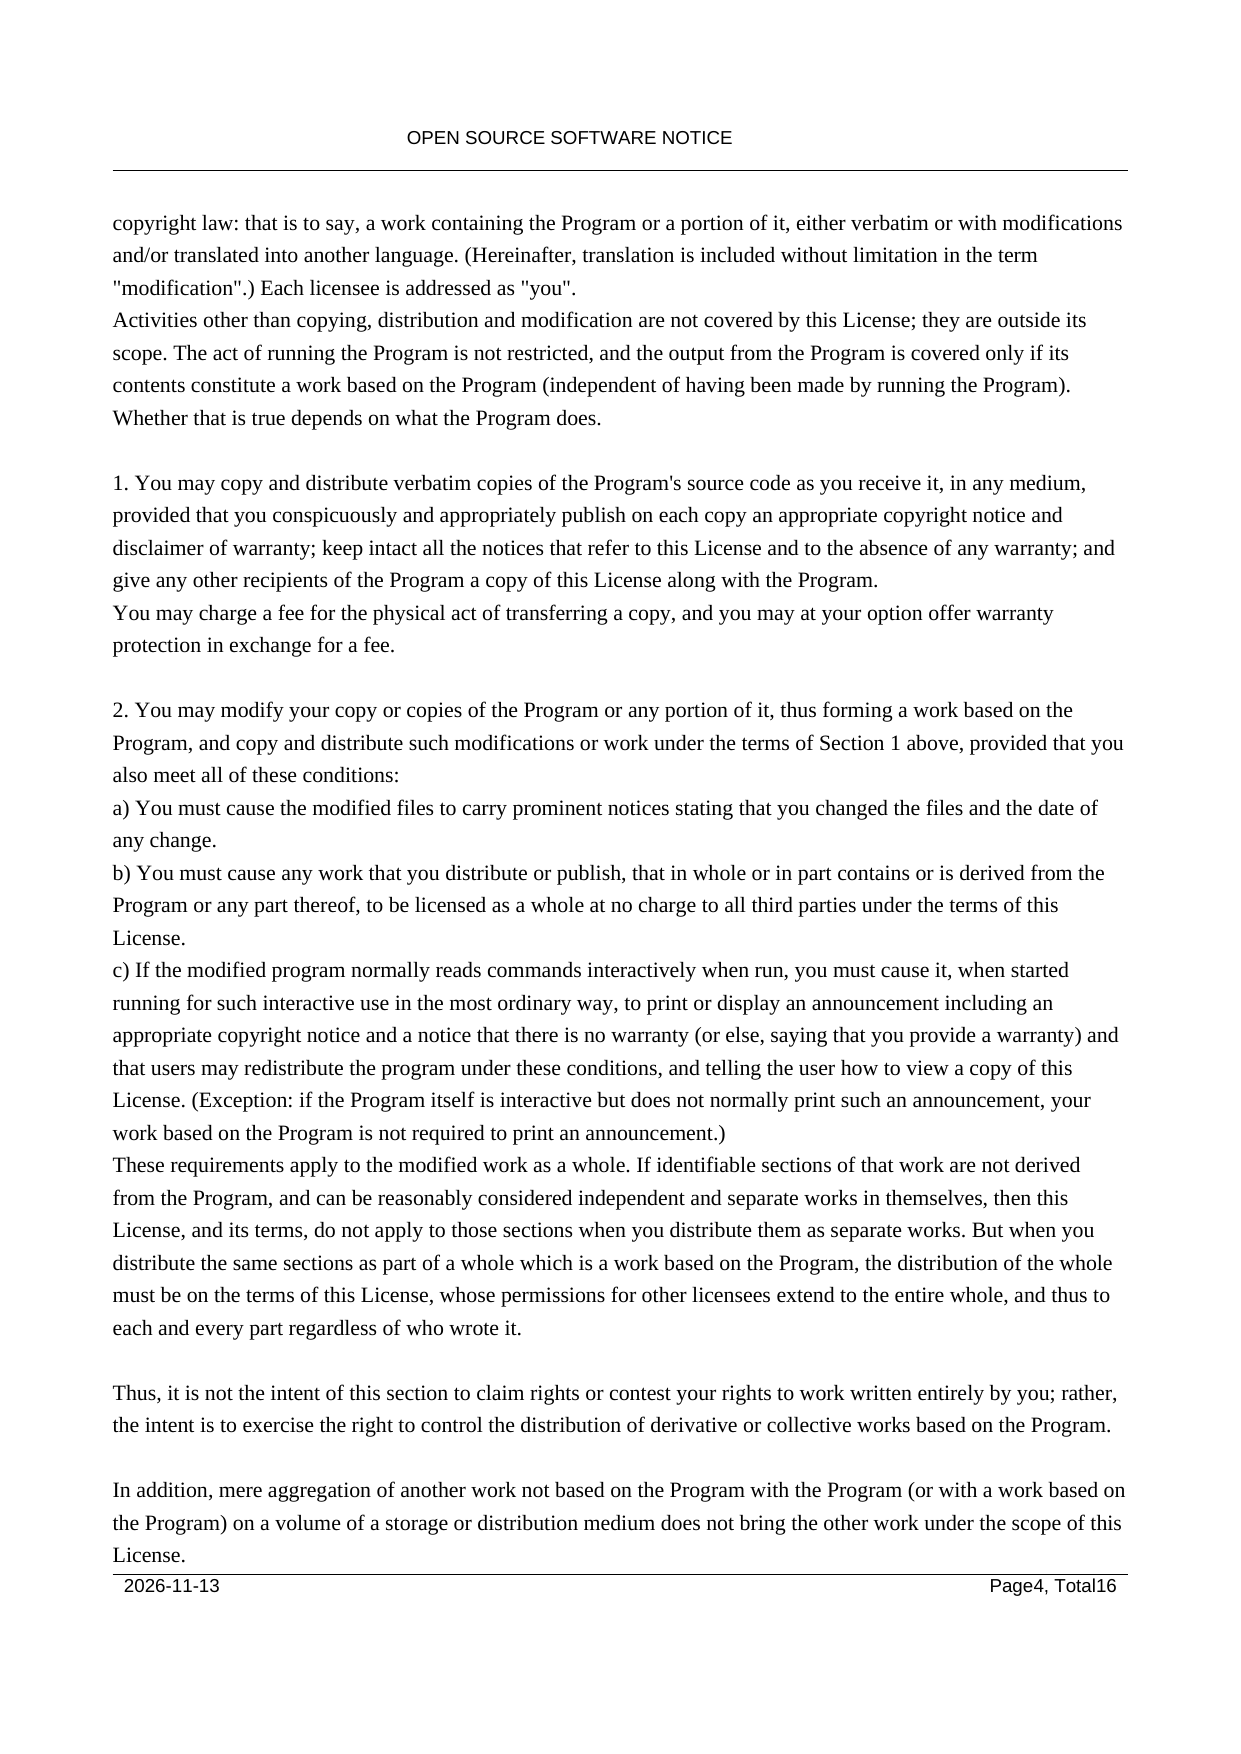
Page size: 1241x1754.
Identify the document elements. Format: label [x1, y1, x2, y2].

text [112, 206, 1128, 1571]
